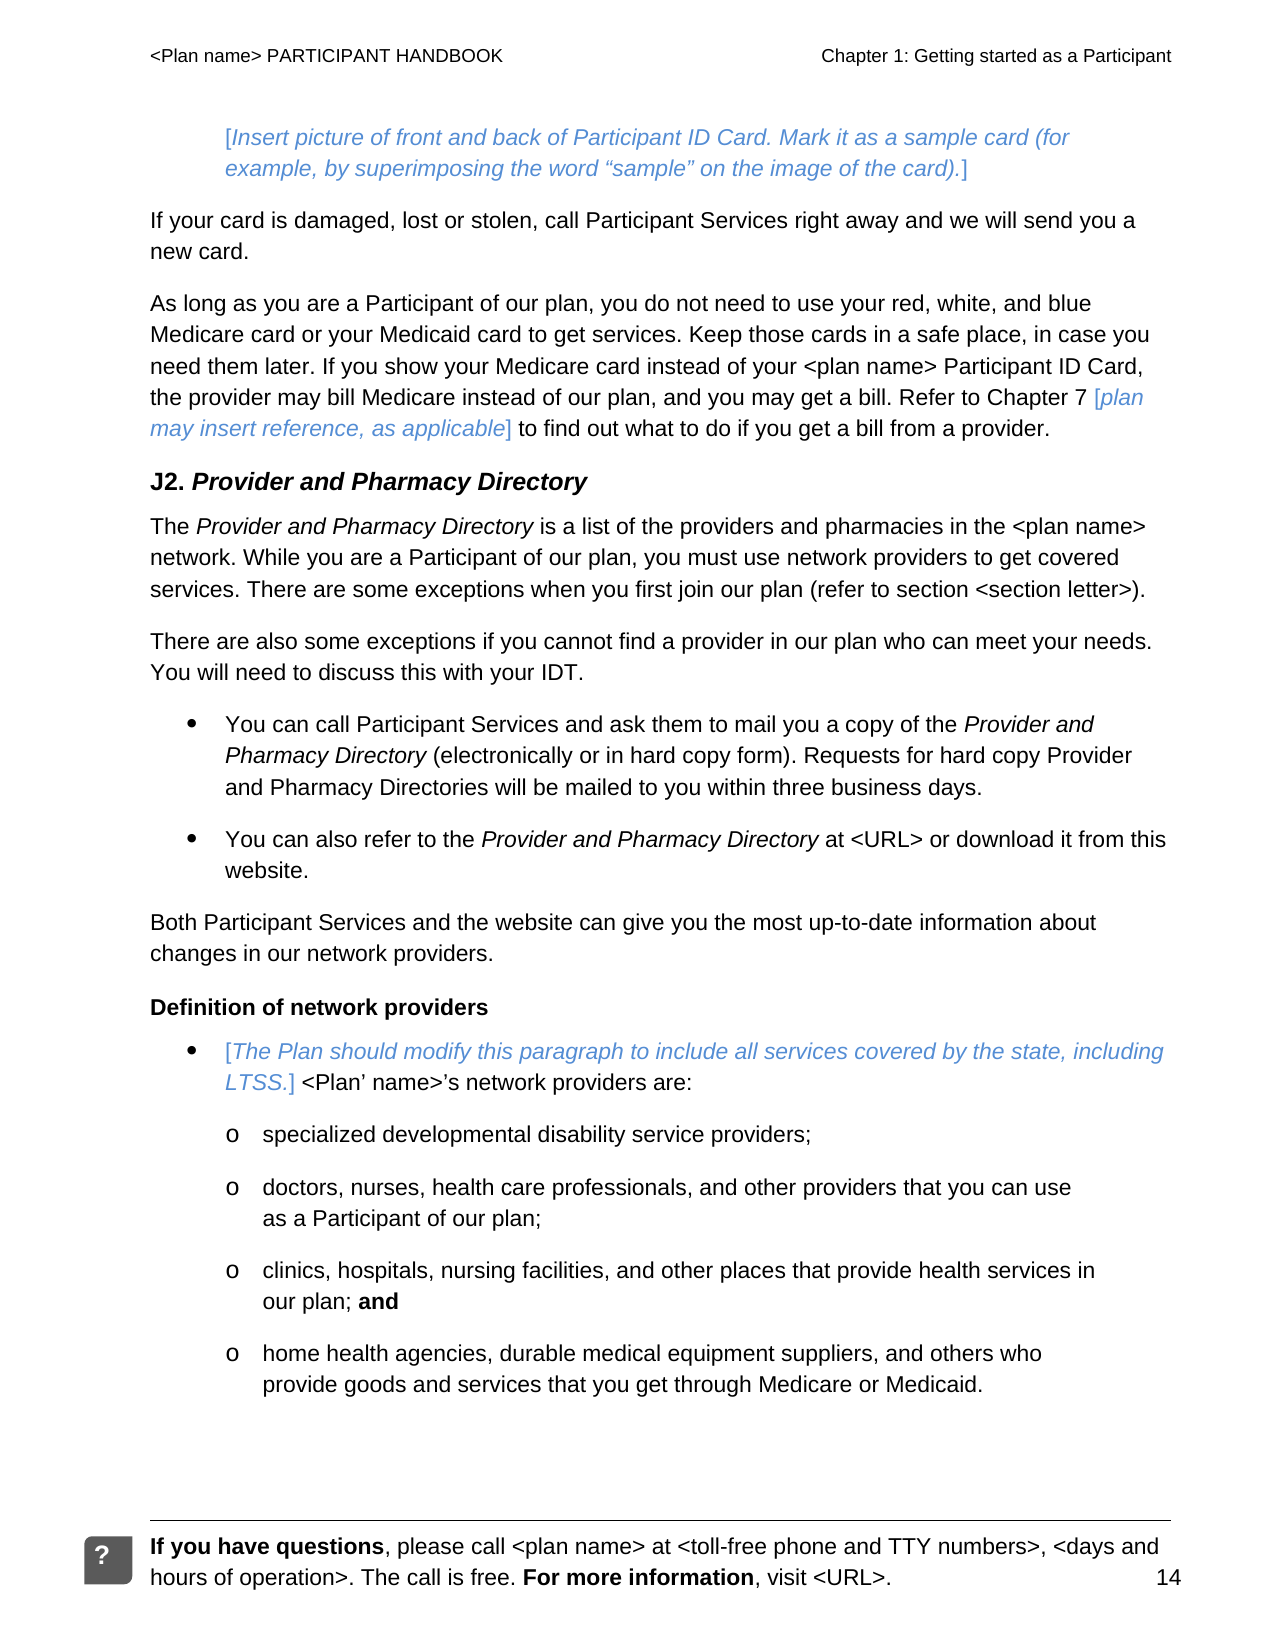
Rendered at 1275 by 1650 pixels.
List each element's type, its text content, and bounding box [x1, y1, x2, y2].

list You can also refer to the Provider and Pharmacy Directory at <URL> or download it from this website. [187, 822, 1171, 884]
subtitle J2. Provider and Pharmacy Directory [150, 464, 1096, 497]
text If your card is damaged, lost or stolen, call Participant Services right away and we will send you a new card. [150, 203, 1171, 266]
list home health agencies, durable medical equipment suppliers, and others who provide goods and services that you get through Medicare or Medicaid. [225, 1337, 1096, 1399]
text Definition of network providers [150, 989, 1096, 1022]
list [The Plan should modify this paragraph to include all services covered by the state, including LTSS.] <Plan’ name>’s network providers are: [187, 1034, 1171, 1097]
list specialized developmental disability service providers; [225, 1118, 1096, 1149]
text As long as you are a Participant of our plan, you do not need to use your red, white, and blue Medicare card or your Medicaid card to get services. Keep those cards in a safe place, in case you need them later. If you show your Medicare card instead of your <plan name> Participant ID Card, the provider may bill Medicare instead of our plan, and you may get a bill. Refer to Chapter 7 [plan may insert reference, as applicable] to find out what to do if you get a bill from a provider. [150, 287, 1171, 443]
list doctors, nurses, health care professionals, and other providers that you can use as a Participant of our plan; [225, 1170, 1096, 1232]
list clinics, hospitals, nursing facilities, and other places that provide health services in our plan; and [225, 1253, 1096, 1316]
text [Insert picture of front and back of Participant ID Card. Mark it as a sample card (for example, by superimposing the word “sample” on the image of the card).] [225, 120, 1096, 182]
text There are also some exceptions if you cannot find a provider in our plan who can meet your needs. You will need to discuss this with your IDT. [150, 624, 1171, 687]
list You can call Participant Services and ask them to mail you a copy of the Provider and Pharmacy Directory (electronically or in hard copy form). Requests for hard copy Provider and Pharmacy Directories will be mailed to you within three business days. [187, 707, 1171, 801]
text Both Participant Services and the website can give you the most up-to-date information about changes in our network providers. [150, 905, 1171, 968]
text The Provider and Pharmacy Directory is a list of the providers and pharmacies in the <plan name> network. While you are a Participant of our plan, you must use network providers to get covered services. There are some exceptions when you first join our plan (refer to section <section letter>). [150, 509, 1171, 603]
